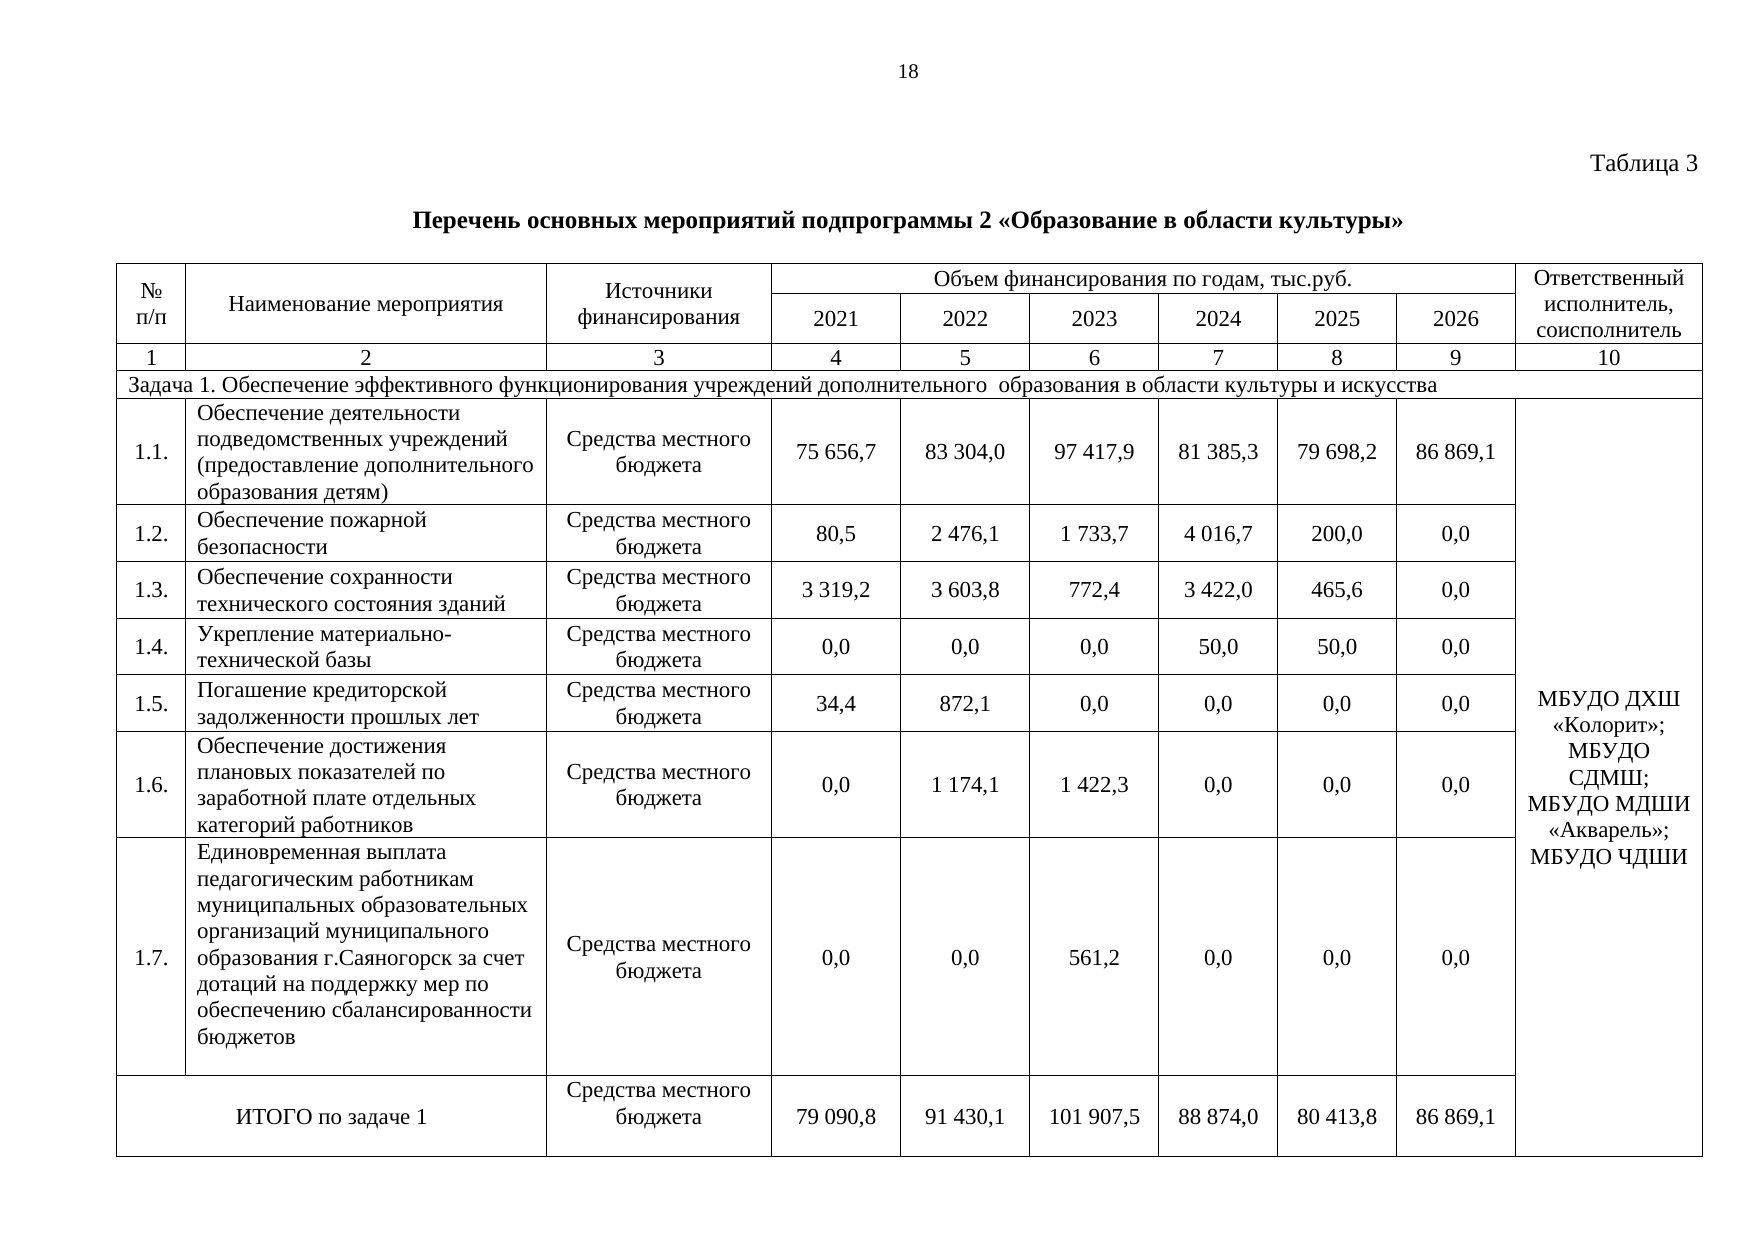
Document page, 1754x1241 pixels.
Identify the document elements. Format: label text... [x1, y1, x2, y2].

table_cell 561,2 [1030, 838, 1158, 1075]
table_cell 1.3. [117, 562, 185, 617]
table_cell 0,0 [1397, 562, 1515, 617]
table_cell 86 869,1 [1397, 1076, 1515, 1156]
table_cell 1.5. [117, 675, 185, 731]
table_cell Обеспечение пожарной безопасности [186, 505, 546, 561]
table_cell 2026 [1397, 294, 1515, 343]
table_cell Средства местного бюджета [547, 732, 771, 837]
table_cell 772,4 [1030, 562, 1158, 617]
table_cell Укрепление материально-технической базы [186, 619, 546, 674]
table_cell 34,4 [772, 675, 900, 731]
table_cell 80,5 [772, 505, 900, 561]
table_cell Средства местного бюджета [547, 399, 771, 504]
table_cell 9 [1397, 344, 1515, 370]
table_cell 3 603,8 [901, 562, 1029, 617]
table_cell 0,0 [772, 619, 900, 674]
table_cell 3 [547, 344, 771, 370]
table_cell 0,0 [1159, 732, 1277, 837]
table_header № п/п [117, 264, 185, 343]
table_cell 3 319,2 [772, 562, 900, 617]
table_cell 1 [117, 344, 185, 370]
table_header Ответственный исполнитель, соисполнитель [1516, 264, 1702, 343]
table_cell Обеспечение сохранности технического состояния зданий [186, 562, 546, 617]
table_cell Обеспечение деятельности подведомственных учреждений (предоставление дополнительного образования детям) [186, 399, 546, 504]
table_cell 0,0 [1278, 838, 1396, 1075]
table_cell 50,0 [1278, 619, 1396, 674]
table_cell Средства местного бюджета [547, 505, 771, 561]
table_cell 2 [186, 344, 546, 370]
table_cell 6 [1030, 344, 1158, 370]
table_cell 1.4. [117, 619, 185, 674]
table_cell 4 016,7 [1159, 505, 1277, 561]
table_cell 2021 [772, 294, 900, 343]
table_cell 97 417,9 [1030, 399, 1158, 504]
table_cell МБУДО ДХШ «Колорит»; МБУДО СДМШ; МБУДО МДШИ «Акварель»; МБУДО ЧДШИ [1516, 399, 1702, 1156]
table_cell 1.6. [117, 732, 185, 837]
table_cell 81 385,3 [1159, 399, 1277, 504]
table_cell 2025 [1278, 294, 1396, 343]
table_cell 0,0 [1030, 619, 1158, 674]
table_cell 872,1 [901, 675, 1029, 731]
table_cell 10 [1516, 344, 1702, 370]
table_cell 0,0 [1397, 838, 1515, 1075]
table_cell 86 869,1 [1397, 399, 1515, 504]
table_cell 0,0 [1159, 675, 1277, 731]
table_cell 1.1. [117, 399, 185, 504]
table_cell 0,0 [1397, 675, 1515, 731]
table_cell 79 698,2 [1278, 399, 1396, 504]
table_cell 0,0 [1278, 675, 1396, 731]
table_cell 2024 [1159, 294, 1277, 343]
table_cell 0,0 [772, 838, 900, 1075]
table_cell Средства местного бюджета [547, 838, 771, 1075]
table_cell 1.2. [117, 505, 185, 561]
table_cell 0,0 [1397, 505, 1515, 561]
table_cell ИТОГО по задаче 1 [117, 1076, 546, 1156]
table_cell Средства местного бюджета [547, 619, 771, 674]
table_cell 88 874,0 [1159, 1076, 1277, 1156]
table_header Объем финансирования по годам, тыс.руб. [772, 264, 1515, 293]
table_cell 0,0 [1397, 732, 1515, 837]
text Перечень основных мероприятий подпрограммы 2 «Образование в области культуры» [118, 205, 1698, 234]
table_cell Погашение кредиторской задолженности прошлых лет [186, 675, 546, 731]
table_cell 75 656,7 [772, 399, 900, 504]
table_cell 7 [1159, 344, 1277, 370]
table_cell Средства местного бюджета [547, 675, 771, 731]
table_cell Средства местного бюджета [547, 562, 771, 617]
table_cell 1 174,1 [901, 732, 1029, 837]
table_cell 1 422,3 [1030, 732, 1158, 837]
table_cell 465,6 [1278, 562, 1396, 617]
table_cell 200,0 [1278, 505, 1396, 561]
table_cell 50,0 [1159, 619, 1277, 674]
table_cell 1 733,7 [1030, 505, 1158, 561]
table_cell 4 [772, 344, 900, 370]
table_cell 0,0 [1397, 619, 1515, 674]
table_cell 83 304,0 [901, 399, 1029, 504]
table_cell 2022 [901, 294, 1029, 343]
table_cell 3 422,0 [1159, 562, 1277, 617]
table_cell 91 430,1 [901, 1076, 1029, 1156]
table_cell 0,0 [1159, 838, 1277, 1075]
table_header Источники финансирования [547, 264, 771, 343]
table_cell Единовременная выплата педагогическим работникам муниципальных образовательных организаций муниципального образования г.Саяногорск за счет дотаций на поддержку мер по обеспечению сбалансированности бюджетов [186, 838, 546, 1075]
table_cell 0,0 [901, 838, 1029, 1075]
table_cell 101 907,5 [1030, 1076, 1158, 1156]
table_cell 8 [1278, 344, 1396, 370]
table_cell 80 413,8 [1278, 1076, 1396, 1156]
table_cell Обеспечение достижения плановых показателей по заработной плате отдельных категорий работников [186, 732, 546, 837]
table_cell 1.7. [117, 838, 185, 1075]
table_cell 2023 [1030, 294, 1158, 343]
table_cell 0,0 [1278, 732, 1396, 837]
table_cell 0,0 [1030, 675, 1158, 731]
table_header Наименование мероприятия [186, 264, 546, 343]
text Таблица 3 [118, 148, 1698, 176]
table_cell 79 090,8 [772, 1076, 900, 1156]
table_cell 2 476,1 [901, 505, 1029, 561]
table_cell 5 [901, 344, 1029, 370]
table_cell 0,0 [901, 619, 1029, 674]
table_cell Средства местного бюджета [547, 1076, 771, 1156]
table_cell Задача 1. Обеспечение эффективного функционирования учреждений дополнительного образования в области культуры и искусства [117, 371, 1702, 398]
table_cell 0,0 [772, 732, 900, 837]
